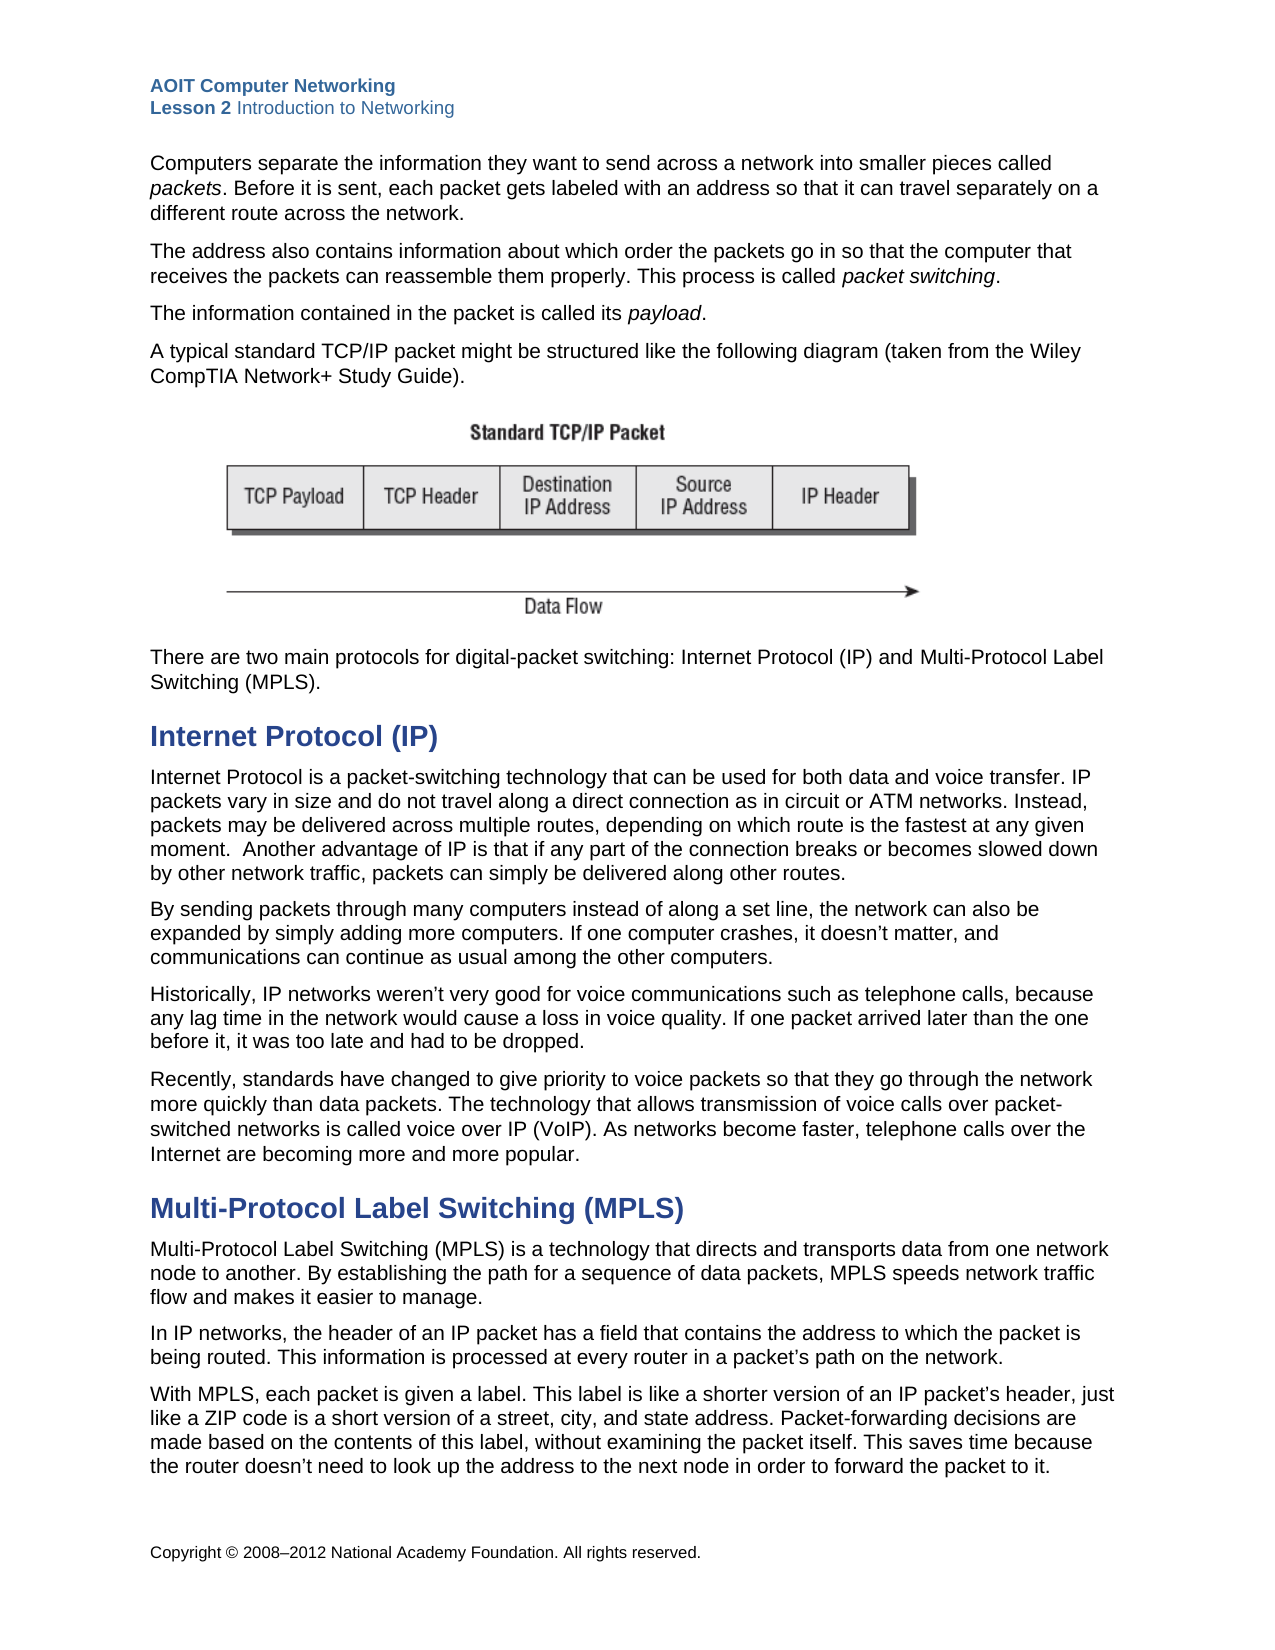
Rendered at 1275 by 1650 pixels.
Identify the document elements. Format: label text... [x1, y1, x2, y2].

text In IP networks, the header of an IP packet has a field that contains the address to which the packet is being routed. This information is processed at every router in a packet’s path on the network. [150, 1321, 1125, 1369]
text A typical standard TCP/IP packet might be structured like the following diagram (taken from the Wiley CompTIA Network+ Study Guide). [150, 337, 1125, 387]
text The address also contains information about which order the packets go in so that the computer that receives the packets can reassemble them properly. This process is called packet switching. [150, 237, 1125, 287]
text The information contained in the packet is called its payload. [150, 300, 1125, 325]
text Historically, IP networks weren’t very good for voice communications such as telephone calls, because any lag time in the network would cause a loss in voice quality. If one packet arrived later than the one before it, it was too late and had to be dropped. [150, 981, 1125, 1053]
text Recently, standards have changed to give priority to voice packets so that they go through the network more quickly than data packets. The technology that allows transmission of voice calls over packet-switched networks is called voice over IP (VoIP). As networks become faster, telephone calls over the Internet are becoming more and more popular. [150, 1066, 1125, 1166]
text Multi-Protocol Label Switching (MPLS) [150, 1191, 1125, 1224]
picture [150, 400, 943, 632]
text Internet Protocol is a packet-switching technology that can be used for both data and voice transfer. IP packets vary in size and do not travel along a direct connection as in circuit or ATM networks. Instead, packets may be delivered across multiple routes, depending on which route is the fastest at any given moment. Another advantage of IP is that if any part of the connection breaks or becomes slowed down by other network traffic, packets can simply be delivered along other routes. [150, 765, 1125, 884]
text With MPLS, each packet is given a label. This label is like a shorter version of an IP packet’s header, just like a ZIP code is a short version of a street, city, and state address. Packet-forwarding decisions are made based on the contents of this label, without examining the packet itself. This saves time because the router doesn’t need to look up the address to the next node in order to forward the packet to it. [150, 1382, 1125, 1477]
text Computers separate the information they want to send across a network into smaller pieces called packets. Before it is sent, each packet gets labeled with an address so that it can travel separately on a different route across the network. [150, 150, 1125, 225]
text There are two main protocols for digital-packet switching: Internet Protocol (IP) and Multi-Protocol Label Switching (MPLS). [150, 644, 1125, 694]
text Internet Protocol (IP) [150, 719, 1125, 752]
text Multi-Protocol Label Switching (MPLS) is a technology that directs and transports data from one network node to another. By establishing the path for a sequence of data packets, MPLS speeds network traffic flow and makes it easier to manage. [150, 1237, 1125, 1309]
text By sending packets through many computers instead of along a set line, the network can also be expanded by simply adding more computers. If one computer crashes, it doesn’t matter, and communications can continue as usual among the other computers. [150, 897, 1125, 969]
